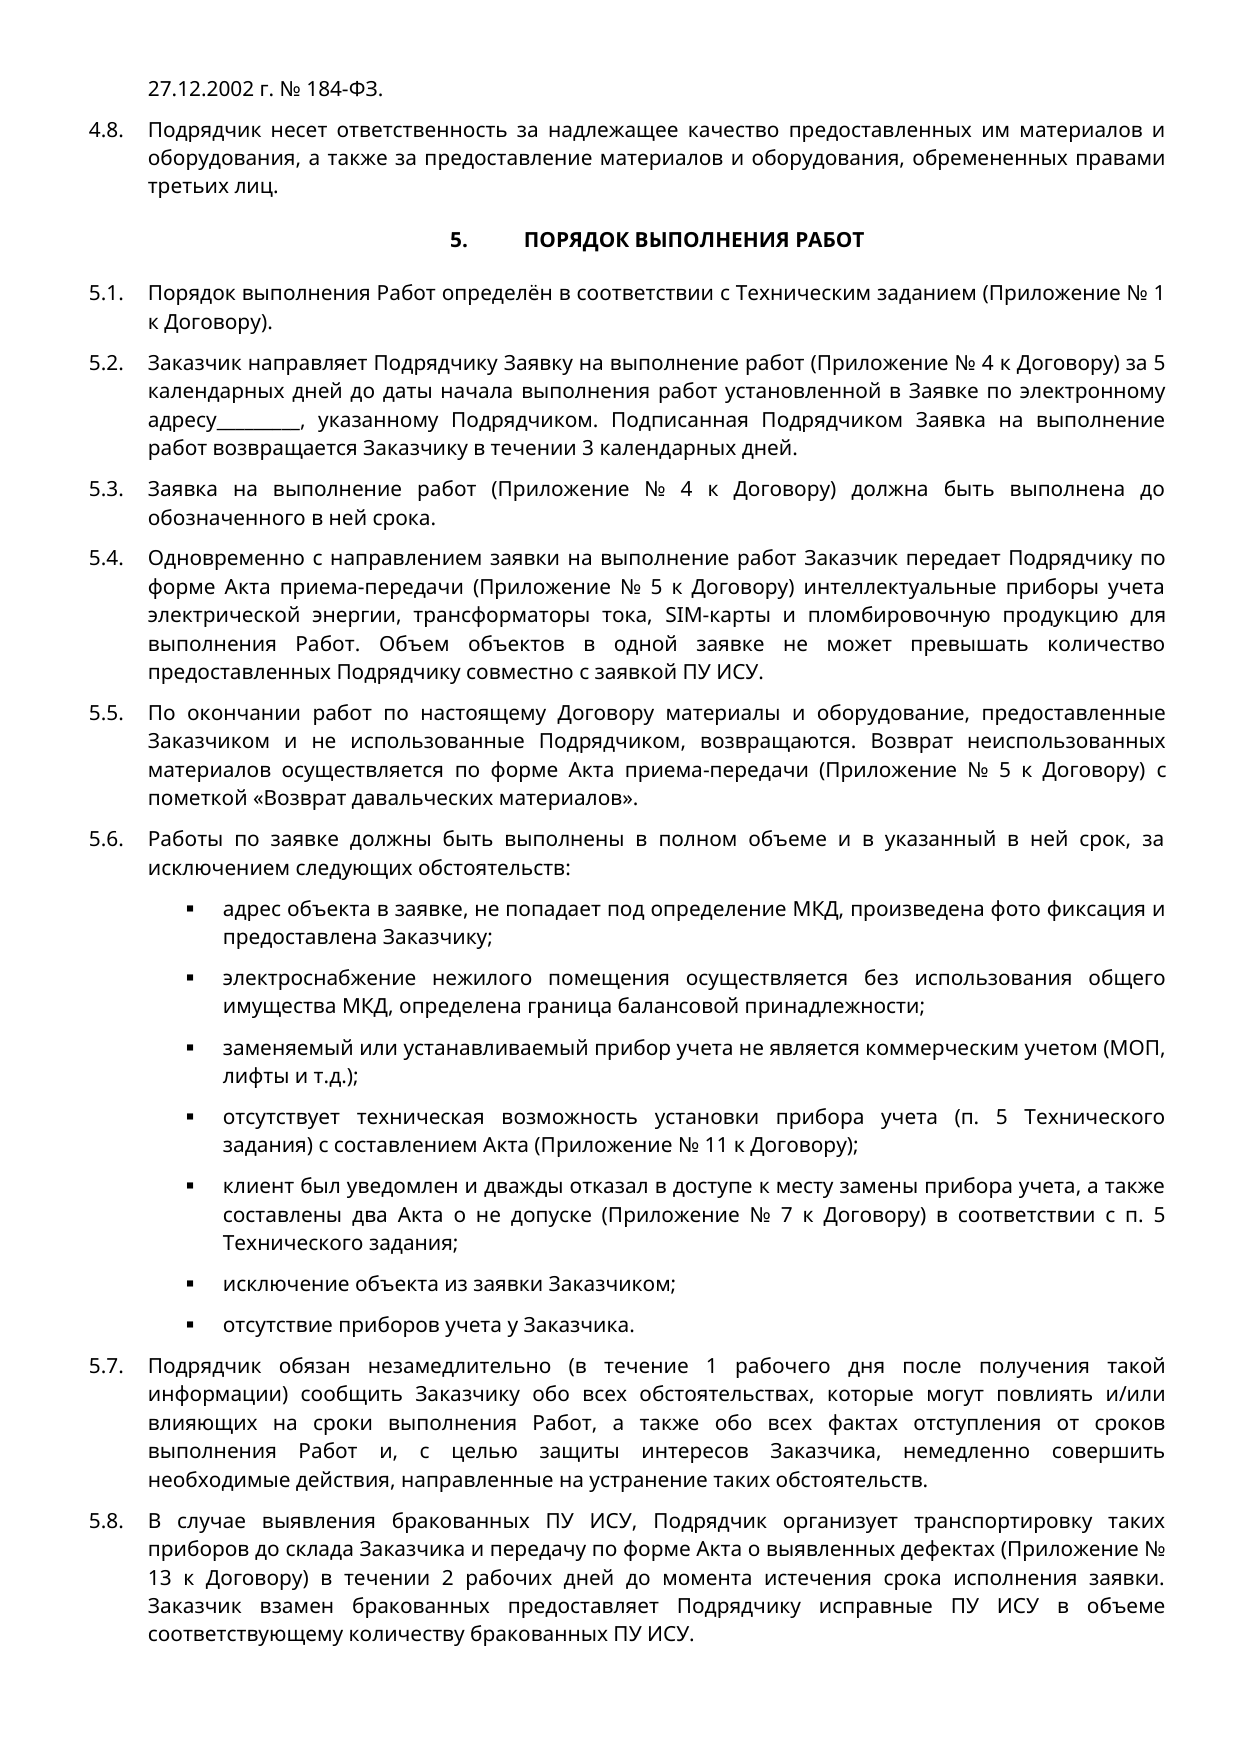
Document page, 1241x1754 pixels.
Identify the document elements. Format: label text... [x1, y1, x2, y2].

list ПОРЯДОК ВЫПОЛНЕНИЯ РАБОТ [148, 225, 1167, 253]
list Заказчик направляет Подрядчику Заявку на выполнение работ (Приложение № 4 к Договору) за 5 календарных дней до даты начала выполнения работ установленной в Заявке по электронному адресу_________, указанному Подрядчиком. Подписанная Подрядчиком Заявка на выполнение работ возвращается Заказчику в течении 3 календарных дней. [89, 348, 1167, 462]
list исключение объекта из заявки Заказчиком; [185, 1269, 1167, 1298]
list Заявка на выполнение работ (Приложение № 4 к Договору) должна быть выполнена до обозначенного в ней срока. [89, 474, 1167, 531]
list клиент был уведомлен и дважды отказал в доступе к месту замены прибора учета, а также составлены два Акта о не допуске (Приложение № 7 к Договору) в соответствии с п. 5 Технического задания; [185, 1171, 1167, 1257]
list Подрядчик несет ответственность за надлежащее качество предоставленных им материалов и оборудования, а также за предоставление материалов и оборудования, обремененных правами третьих лиц. [89, 115, 1167, 200]
list Одновременно с направлением заявки на выполнение работ Заказчик передает Подрядчику по форме Акта приема-передачи (Приложение № 5 к Договору) интеллектуальные приборы учета электрической энергии, трансформаторы тока, SIM-карты и пломбировочную продукцию для выполнения Работ. Объем объектов в одной заявке не может превышать количество предоставленных Подрядчику совместно с заявкой ПУ ИСУ. [89, 543, 1167, 686]
list По окончании работ по настоящему Договору материалы и оборудование, предоставленные Заказчиком и не использованные Подрядчиком, возвращаются. Возврат неиспользованных материалов осуществляется по форме Акта приема-передачи (Приложение № 5 к Договору) с пометкой «Возврат давальческих материалов». [89, 698, 1167, 812]
list заменяемый или устанавливаемый прибор учета не является коммерческим учетом (МОП, лифты и т.д.); [185, 1033, 1167, 1089]
list электроснабжение нежилого помещения осуществляется без использования общего имущества МКД, определена граница балансовой принадлежности; [185, 963, 1167, 1020]
list Подрядчик обязан незамедлительно (в течение 1 рабочего дня после получения такой информации) сообщить Заказчику обо всех обстоятельствах, которые могут повлиять и/или влияющих на сроки выполнения Работ, а также обо всех фактах отступления от сроков выполнения Работ и, с целью защиты интересов Заказчика, немедленно совершить необходимые действия, направленные на устранение таких обстоятельств. [89, 1351, 1167, 1493]
list Порядок выполнения Работ определён в соответствии с Техническим заданием (Приложение № 1 к Договору). [89, 278, 1167, 335]
list В случае выявления бракованных ПУ ИСУ, Подрядчик организует транспортировку таких приборов до склада Заказчика и передачу по форме Акта о выявленных дефектах (Приложение № 13 к Договору) в течении 2 рабочих дней до момента истечения срока исполнения заявки. Заказчик взамен бракованных предоставляет Подрядчику исправные ПУ ИСУ в объеме соответствующему количеству бракованных ПУ ИСУ. [89, 1506, 1167, 1648]
list отсутствие приборов учета у Заказчика. [185, 1310, 1167, 1338]
list Работы по заявке должны быть выполнены в полном объеме и в указанный в ней срок, за исключением следующих обстоятельств: [89, 824, 1167, 881]
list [89, 74, 1167, 102]
list адрес объекта в заявке, не попадает под определение МКД, произведена фото фиксация и предоставлена Заказчику; [185, 894, 1167, 951]
list отсутствует техническая возможность установки прибора учета (п. 5 Технического задания) с составлением Акта (Приложение № 11 к Договору); [185, 1102, 1167, 1159]
